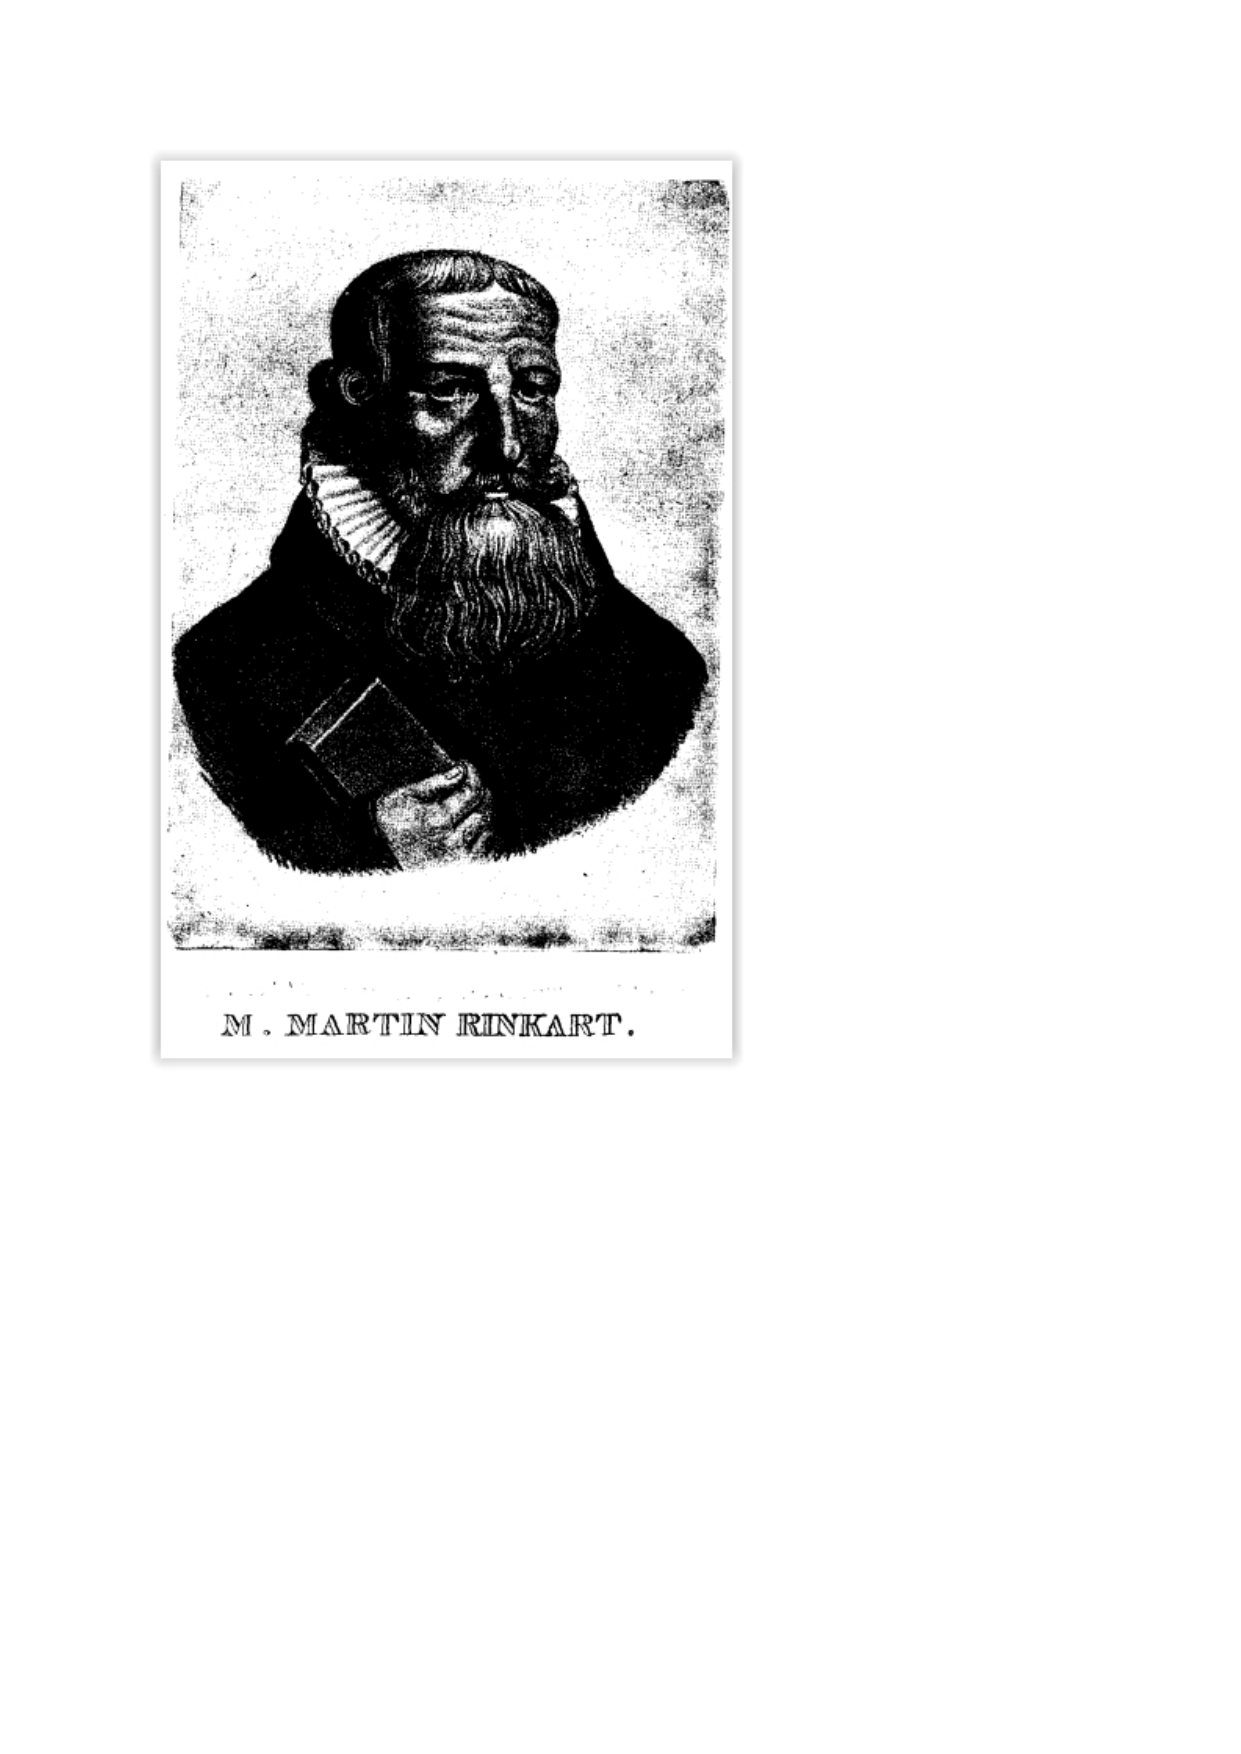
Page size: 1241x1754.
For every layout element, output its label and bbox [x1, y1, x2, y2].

picture [147, 147, 745, 1071]
